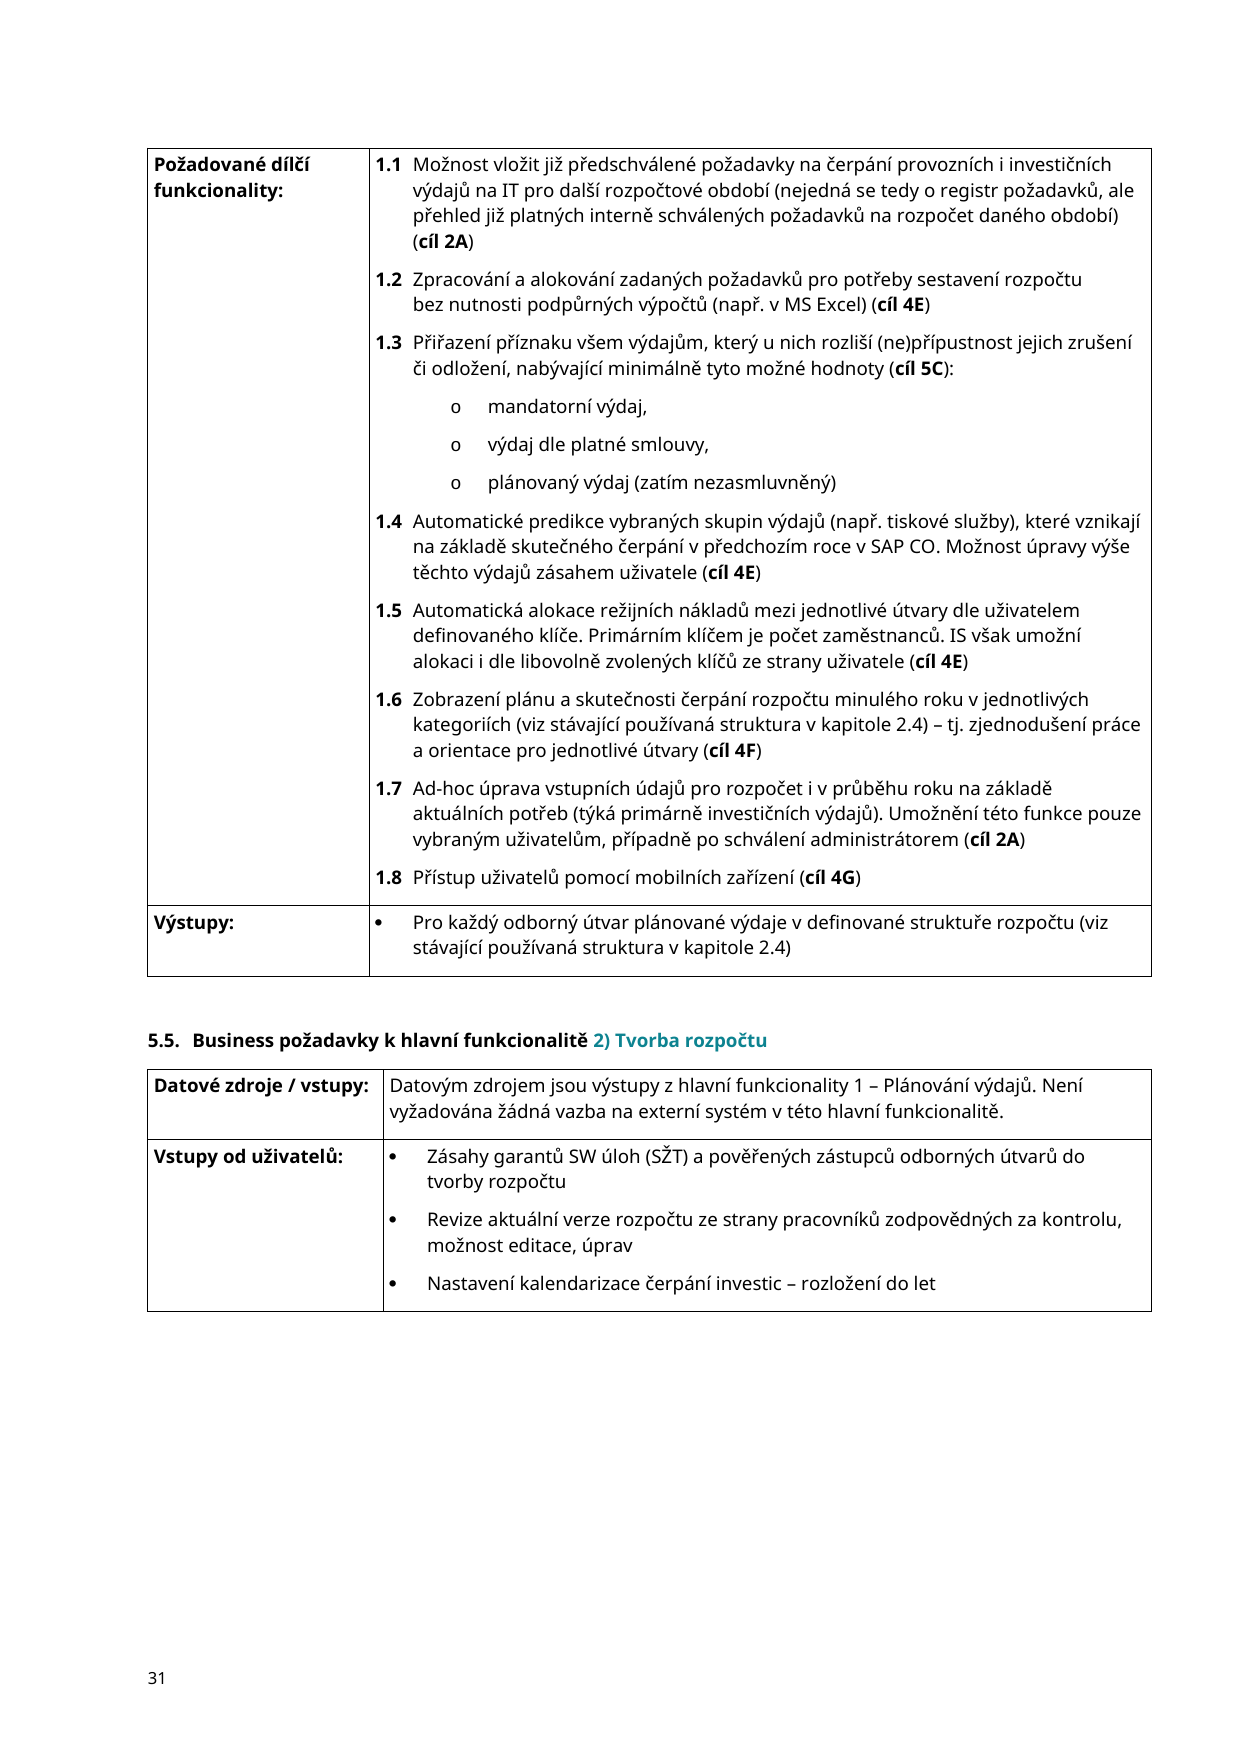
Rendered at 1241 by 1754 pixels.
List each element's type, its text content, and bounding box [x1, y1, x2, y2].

title Business požadavky k hlavní funkcionalitě 2) Tvorba rozpočtu [148, 1027, 1093, 1053]
table_cell Zásahy garantů SW úloh (SŽT) a pověřených zástupců odborných útvarů do tvorby rozpočtu Revize aktuální verze rozpočtu ze strany pracovníků zodpovědných za kontrolu, možnost editace, úprav Nastavení kalendarizace čerpání investic – rozložení do let [384, 1140, 1151, 1311]
table_cell Vstupy od uživatelů: [148, 1140, 383, 1311]
table_cell Pro každý odborný útvar plánované výdaje v definované struktuře rozpočtu (viz stávající používaná struktura v kapitole 2.4) [370, 906, 1151, 976]
table_cell Požadované dílčí funkcionality: [148, 149, 369, 905]
table_header Datovým zdrojem jsou výstupy z hlavní funkcionality 1 – Plánování výdajů. Není vyžadována žádná vazba na externí systém v této hlavní funkcionalitě. [384, 1070, 1151, 1139]
table_cell Výstupy: [148, 906, 369, 976]
table_cell Možnost vložit již předschválené požadavky na čerpání provozních i investičních výdajů na IT pro další rozpočtové období (nejedná se tedy o registr požadavků, ale přehled již platných interně schválených požadavků na rozpočet daného období) (cíl 2A) Zpracování a alokování zadaných požadavků pro potřeby sestavení rozpočtu bez nutnosti podpůrných výpočtů (např. v MS Excel) (cíl 4E) Přiřazení příznaku všem výdajům, který u nich rozliší (ne)přípustnost jejich zrušení či odložení, nabývající minimálně tyto možné hodnoty (cíl 5C): mandatorní výdaj, výdaj dle platné smlouvy, plánovaný výdaj (zatím nezasmluvněný) Automatické predikce vybraných skupin výdajů (např. tiskové služby), které vznikají na základě skutečného čerpání v předchozím roce v SAP CO. Možnost úpravy výše těchto výdajů zásahem uživatele (cíl 4E) Automatická alokace režijních nákladů mezi jednotlivé útvary dle uživatelem definovaného klíče. Primárním klíčem je počet zaměstnanců. IS však umožní alokaci i dle libovolně zvolených klíčů ze strany uživatele (cíl 4E) Zobrazení plánu a skutečnosti čerpání rozpočtu minulého roku v jednotlivých kategoriích (viz stávající používaná struktura v kapitole 2.4) – tj. zjednodušení práce a orientace pro jednotlivé útvary (cíl 4F) Ad-hoc úprava vstupních údajů pro rozpočet i v průběhu roku na základě aktuálních potřeb (týká primárně investičních výdajů). Umožnění této funkce pouze vybraným uživatelům, případně po schválení administrátorem (cíl 2A) Přístup uživatelů pomocí mobilních zařízení (cíl 4G) [370, 149, 1151, 905]
table_header Datové zdroje / vstupy: [148, 1070, 383, 1139]
